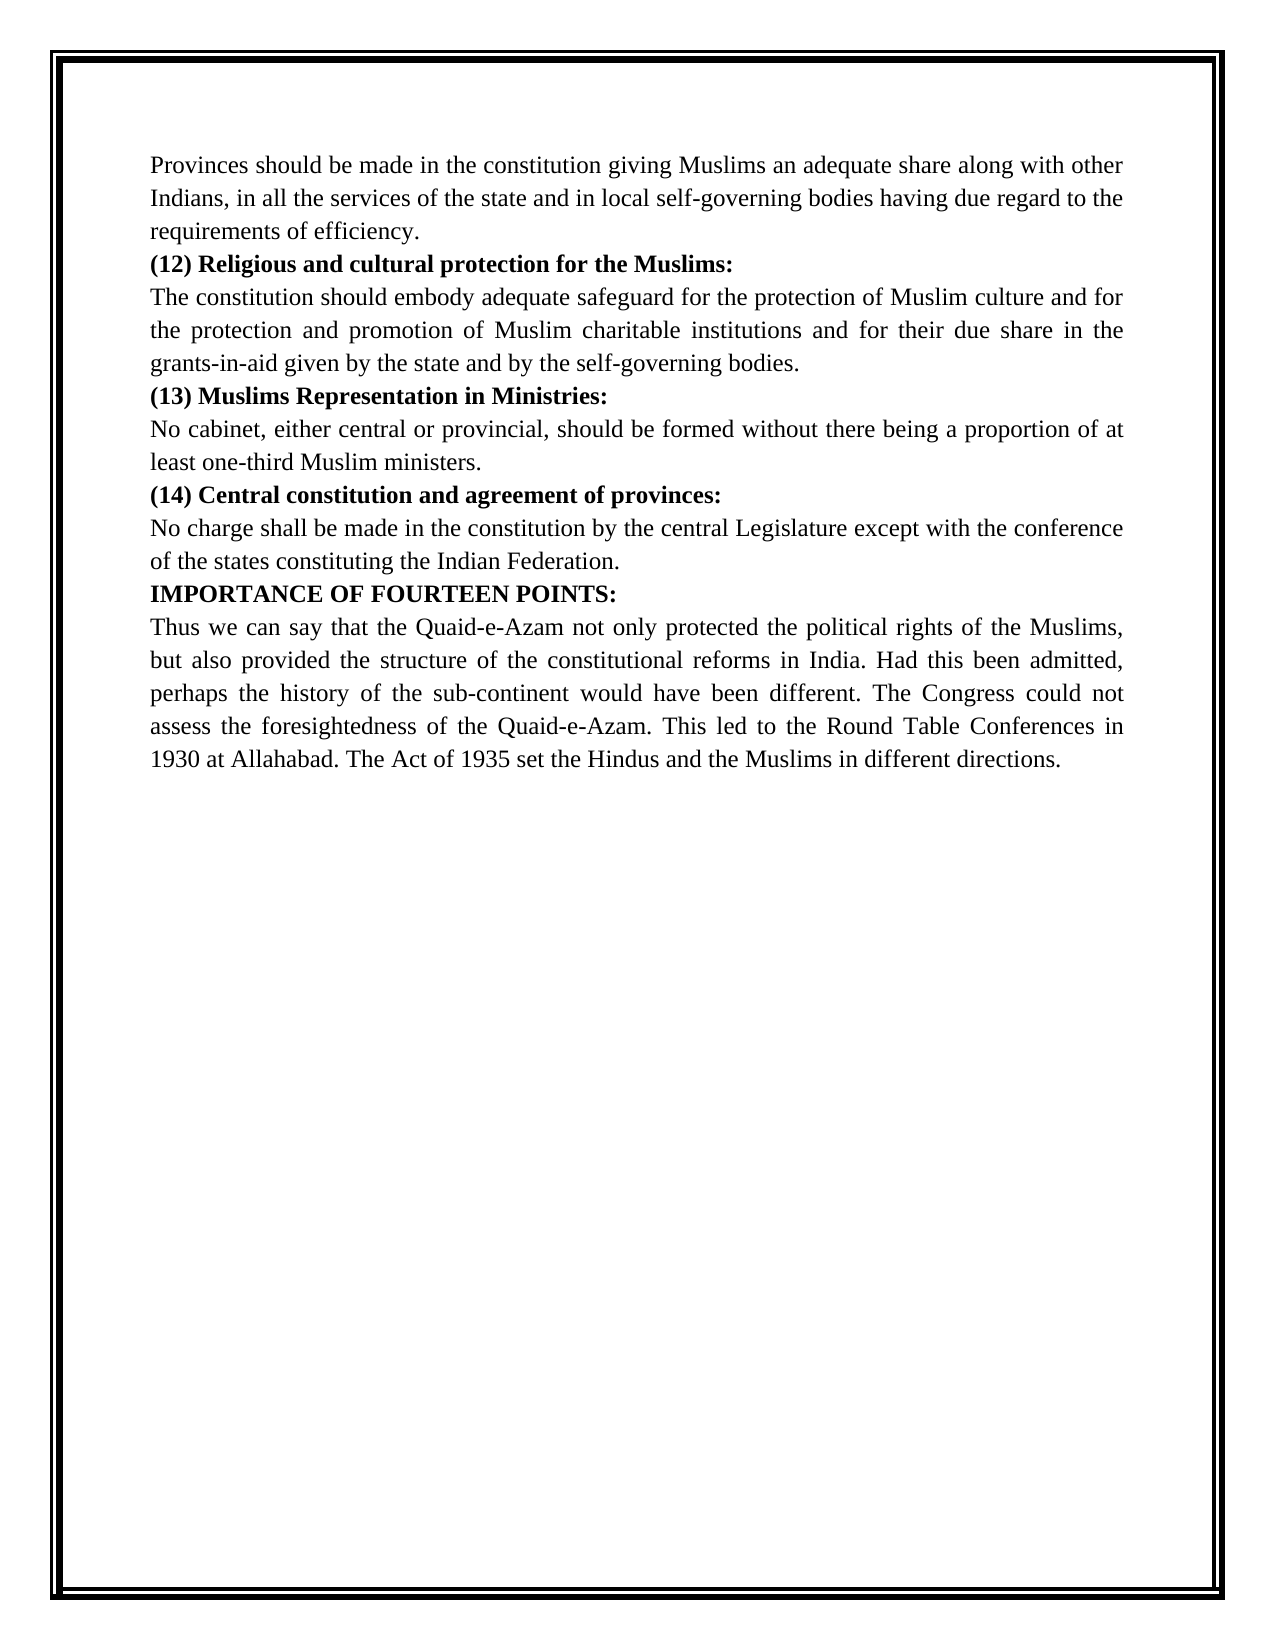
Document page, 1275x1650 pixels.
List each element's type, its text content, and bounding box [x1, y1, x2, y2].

text (12) Religious and cultural protection for the Muslims: [150, 249, 1125, 278]
text Thus we can say that the Quaid-e-Azam not only protected the political rights of the Muslims, but also provided the structure of the constitutional reforms in India. Had this been admitted, perhaps the history of the sub-continent would have been different. The Congress could not assess the foresightedness of the Quaid-e-Azam. This led to the Round Table Conferences in 1930 at Allahabad. The Act of 1935 set the Hindus and the Muslims in different directions. [150, 612, 1125, 773]
text Provinces should be made in the constitution giving Muslims an adequate share along with other Indians, in all the services of the state and in local self-governing bodies having due regard to the requirements of efficiency. [150, 150, 1125, 245]
text No charge shall be made in the constitution by the central Legislature except with the conference of the states constituting the Indian Federation. [150, 513, 1125, 575]
text IMPORTANCE OF FOURTEEN POINTS: [150, 579, 1125, 608]
text (14) Central constitution and agreement of provinces: [150, 480, 1125, 509]
text No cabinet, either central or provincial, should be formed without there being a proportion of at least one-third Muslim ministers. [150, 414, 1125, 476]
text (13) Muslims Representation in Ministries: [150, 381, 1125, 410]
text The constitution should embody adequate safeguard for the protection of Muslim culture and for the protection and promotion of Muslim charitable institutions and for their due share in the grants-in-aid given by the state and by the self-governing bodies. [150, 282, 1125, 377]
